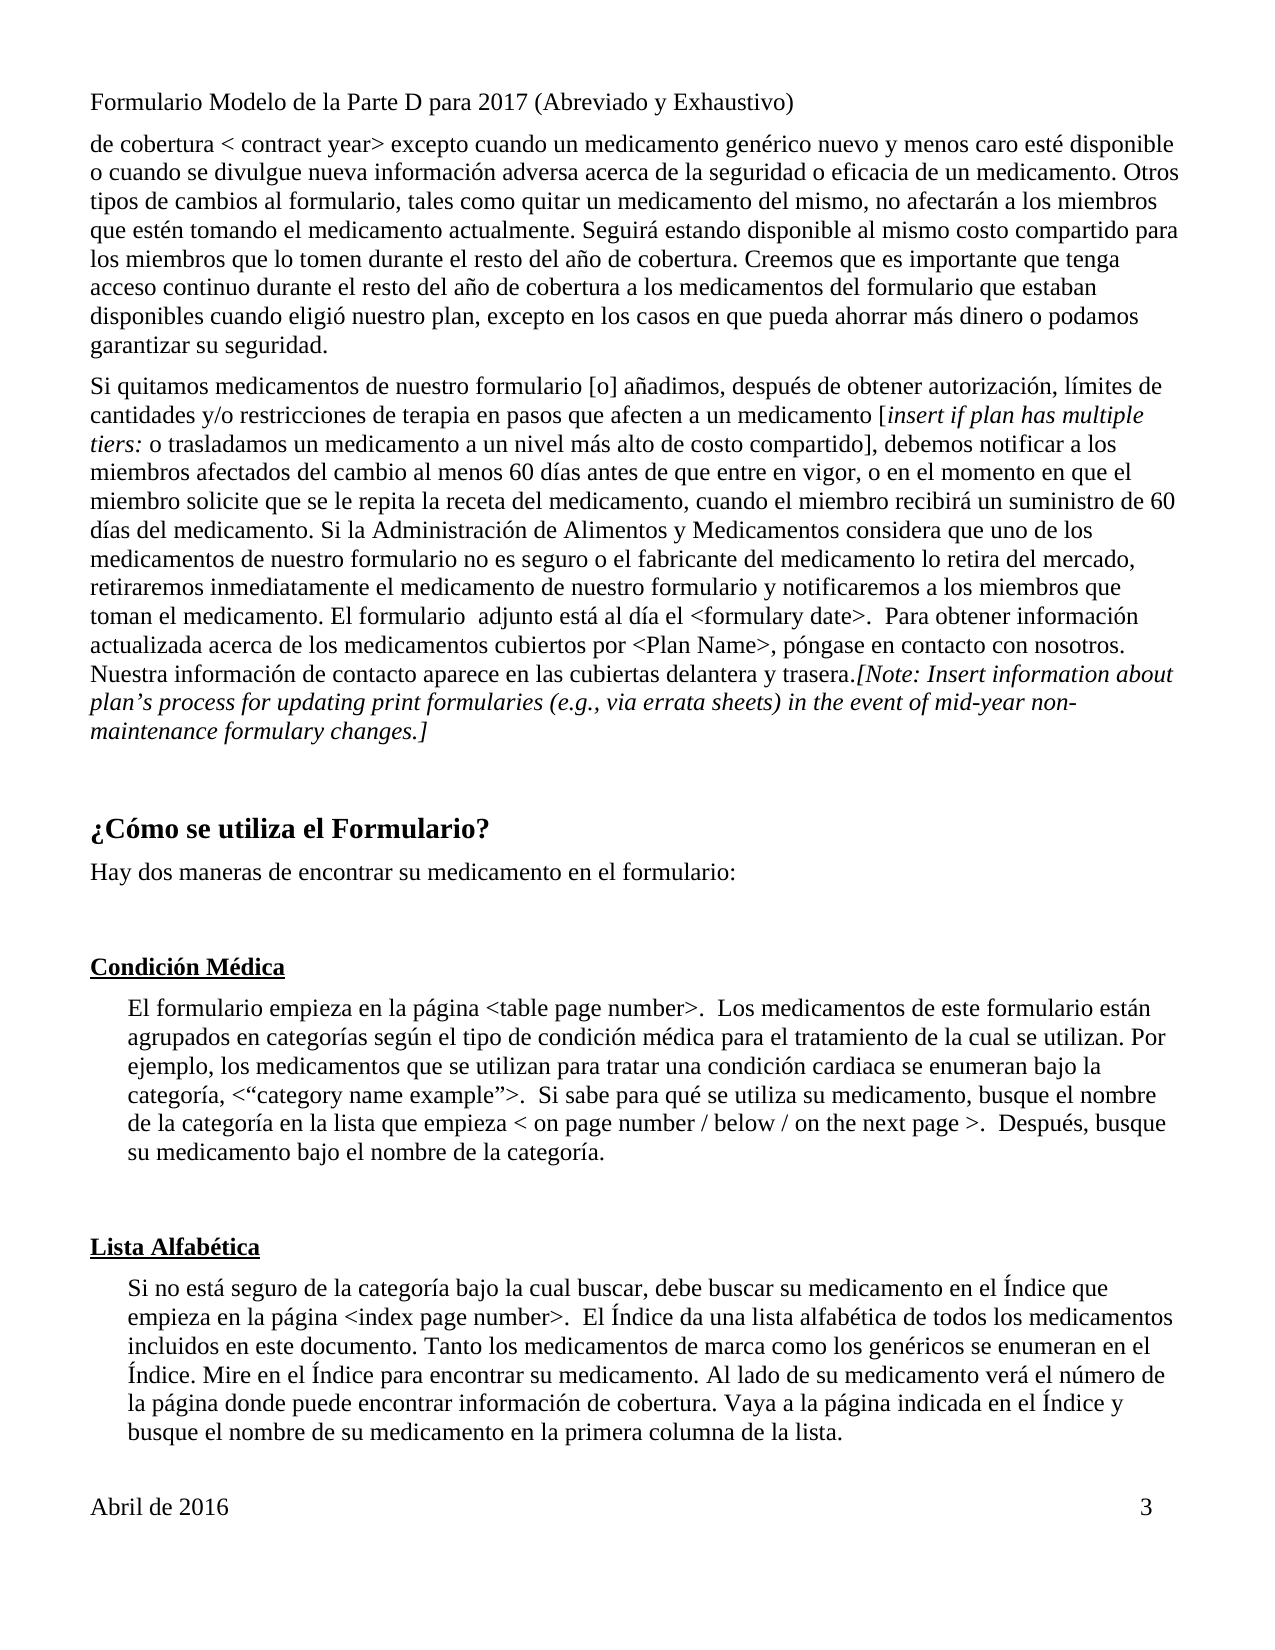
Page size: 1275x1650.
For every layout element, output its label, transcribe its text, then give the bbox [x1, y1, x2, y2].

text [90, 129, 1185, 359]
subtitle Condición Médica [90, 952, 1185, 981]
subtitle Lista Alfabética [90, 1232, 1185, 1261]
text Hay dos maneras de encontrar su medicamento en el formulario: [90, 857, 1185, 886]
text Si no está seguro de la categoría bajo la cual buscar, debe buscar su medicamento en el Índice que empieza en la página <index page number>. El Índice da una lista alfabética de todos los medicamentos incluidos en este documento. Tanto los medicamentos de marca como los genéricos se enumeran en el Índice. Mire en el Índice para encontrar su medicamento. Al lado de su medicamento verá el número de la página donde puede encontrar información de cobertura. Vaya a la página indicada en el Índice y busque el nombre de su medicamento en la primera columna de la lista. [127, 1273, 1185, 1446]
text El formulario empieza en la página <table page number>. Los medicamentos de este formulario están agrupados en categorías según el tipo de condición médica para el tratamiento de la cual se utilizan. Por ejemplo, los medicamentos que se utilizan para tratar una condición cardiaca se enumeran bajo la categoría, <“category name example”>. Si sabe para qué se utiliza su medicamento, busque el nombre de la categoría en la lista que empieza < on page number / below / on the next page >. Después, busque su medicamento bajo el nombre de la categoría. [127, 993, 1185, 1166]
subtitle ¿Cómo se utiliza el Formulario? [90, 811, 1185, 845]
text Si quitamos medicamentos de nuestro formulario [o] añadimos, después de obtener autorización, límites de cantidades y/o restricciones de terapia en pasos que afecten a un medicamento [insert if plan has multiple tiers: o trasladamos un medicamento a un nivel más alto de costo compartido], debemos notificar a los miembros afectados del cambio al menos 60 días antes de que entre en vigor, o en el momento en que el miembro solicite que se le repita la receta del medicamento, cuando el miembro recibirá un suministro de 60 días del medicamento. Si la Administración de Alimentos y Medicamentos considera que uno de los medicamentos de nuestro formulario no es seguro o el fabricante del medicamento lo retira del mercado, retiraremos inmediatamente el medicamento de nuestro formulario y notificaremos a los miembros que toman el medicamento. El formulario adjunto está al día el <formulary date>. Para obtener información actualizada acerca de los medicamentos cubiertos por <Plan Name>, póngase en contacto con nosotros. Nuestra información de contacto aparece en las cubiertas delantera y trasera.[Note: Insert information about plan’s process for updating print formularies (e.g., via errata sheets) in the event of mid-year non-maintenance formulary changes.] [90, 371, 1185, 745]
